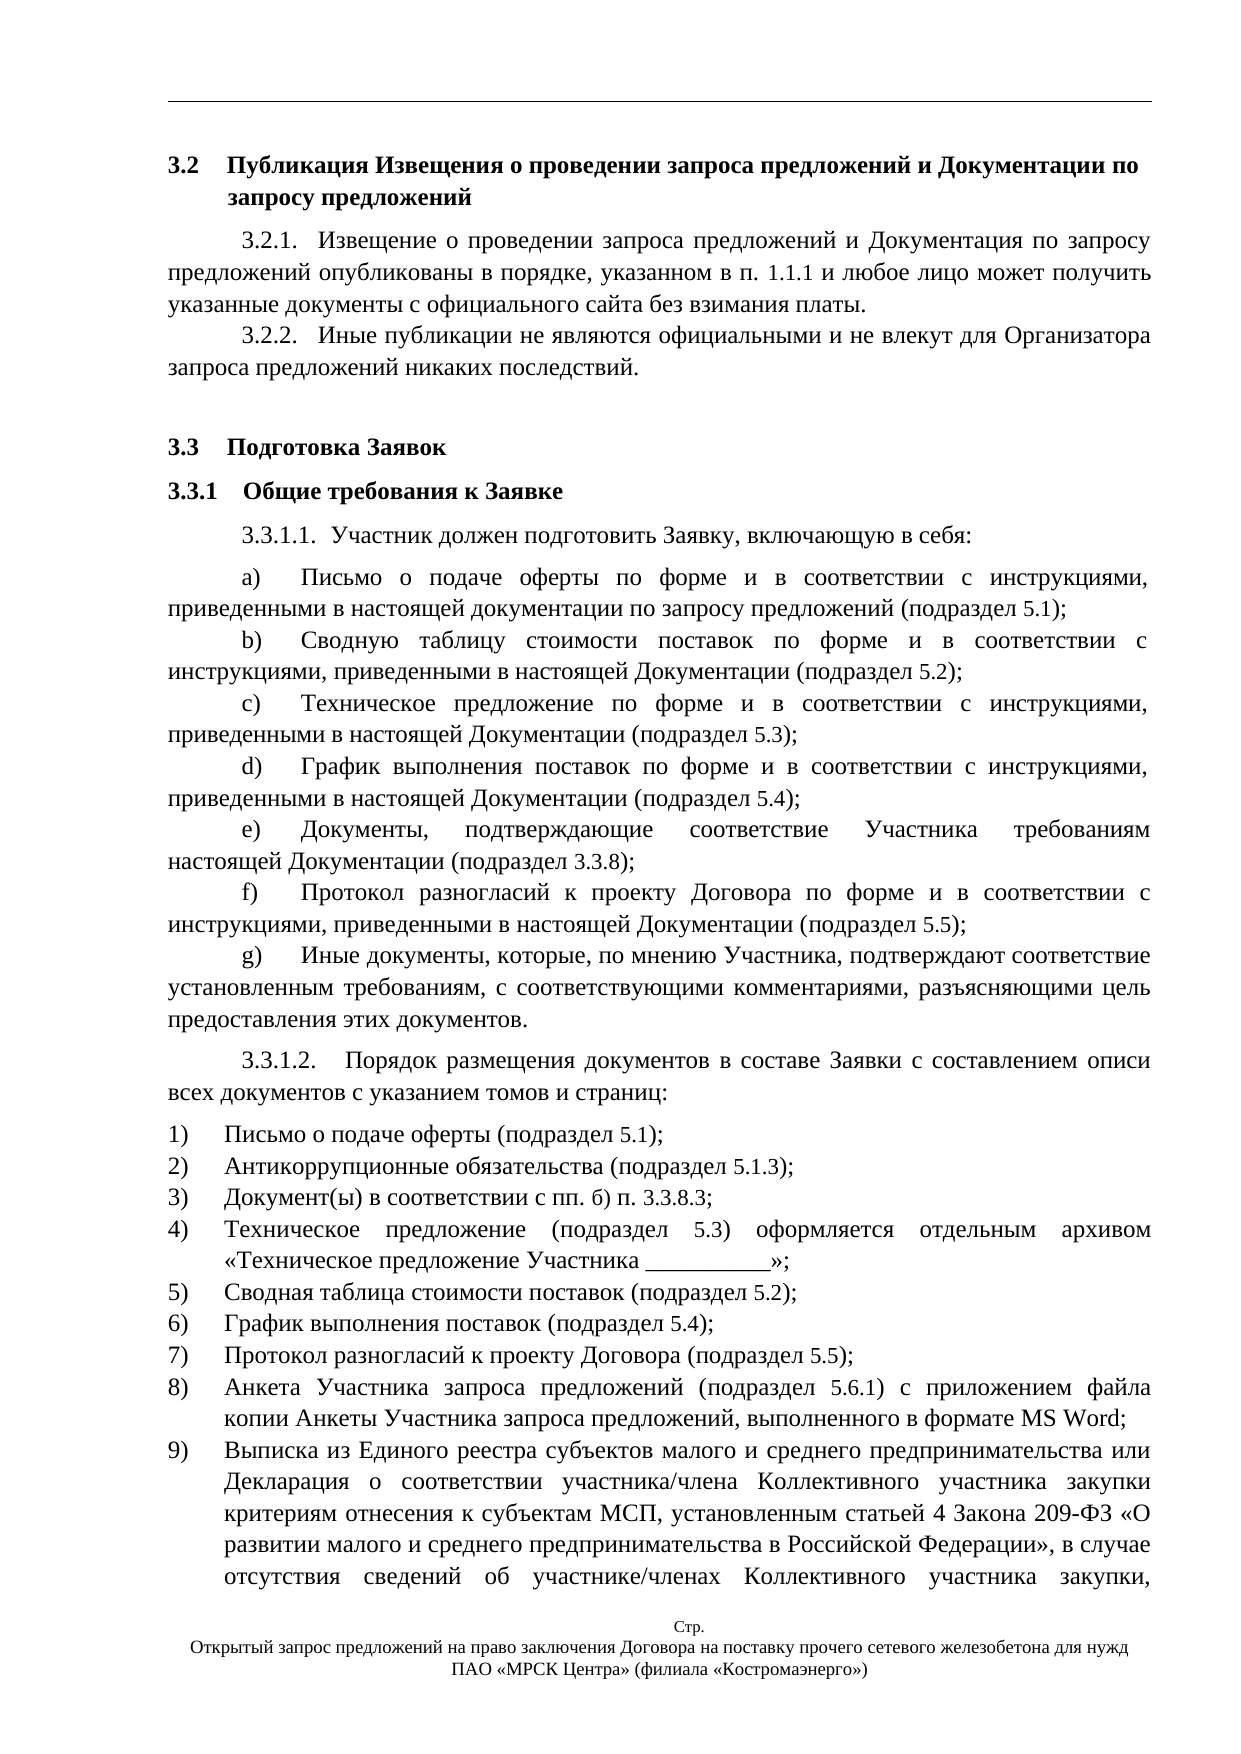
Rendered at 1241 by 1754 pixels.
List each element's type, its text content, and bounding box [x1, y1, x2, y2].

list Протокол разногласий к проекту Договора (подраздел 5.5); [168, 1340, 1152, 1369]
list Антикоррупционные обязательства (подраздел 5.1.3); [168, 1151, 1152, 1179]
list Документы, подтверждающие соответствие Участника требованиям настоящей Документации (подраздел 3.3.8); [168, 814, 1151, 874]
list График выполнения поставок по форме и в соответствии с инструкциями, приведенными в настоящей Документации (подраздел 5.4); [168, 751, 1149, 811]
subtitle Подготовка Заявок [168, 432, 1152, 460]
list График выполнения поставок (подраздел 5.4); [168, 1308, 1152, 1337]
list Техническое предложение (подраздел 5.3) оформляется отдельным архивом «Техническое предложение Участника __________»; [168, 1214, 1152, 1274]
list Сводная таблица стоимости поставок (подраздел 5.2); [168, 1277, 1152, 1306]
list Техническое предложение по форме и в соответствии с инструкциями, приведенными в настоящей Документации (подраздел 5.3); [168, 688, 1148, 748]
list Анкета Участника запроса предложений (подраздел 5.6.1) с приложением файла копии Анкеты Участника запроса предложений, выполненного в формате MS Word; [168, 1372, 1152, 1432]
list Письмо о подаче оферты (подраздел 5.1); [168, 1119, 1152, 1148]
list Письмо о подаче оферты по форме и в соответствии с инструкциями, приведенными в настоящей документации по запросу предложений (подраздел 5.1); [168, 562, 1148, 622]
list Участник должен подготовить Заявку, включающую в себя: [168, 520, 1152, 548]
list Извещение о проведении запроса предложений и Документация по запросу предложений опубликованы в порядке, указанном в п. 1.1.1 и любое лицо может получить указанные документы с официального сайта без взимания платы. [168, 226, 1152, 317]
list Иные публикации не являются официальными и не влекут для Организатора запроса предложений никаких последствий. [168, 320, 1152, 381]
list Иные документы, которые, по мнению Участника, подтверждают соответствие установленным требованиям, с соответствующими комментариями, разъясняющими цель предоставления этих документов. [168, 941, 1152, 1032]
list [168, 1435, 1152, 1590]
list Протокол разногласий к проекту Договора по форме и в соответствии с инструкциями, приведенными в настоящей Документации (подраздел 5.5); [168, 877, 1151, 938]
list Порядок размещения документов в составе Заявки с составлением описи всех документов с указанием томов и страниц: [168, 1046, 1152, 1106]
list Документ(ы) в соответствии с пп. б) п. 3.3.8.3; [168, 1182, 1152, 1211]
list Сводную таблицу стоимости поставок по форме и в соответствии с инструкциями, приведенными в настоящей Документации (подраздел 5.2); [168, 625, 1148, 685]
subtitle Общие требования к Заявке [168, 476, 1152, 504]
subtitle Публикация Извещения о проведении запроса предложений и Документации по запросу предложений [168, 150, 1152, 210]
